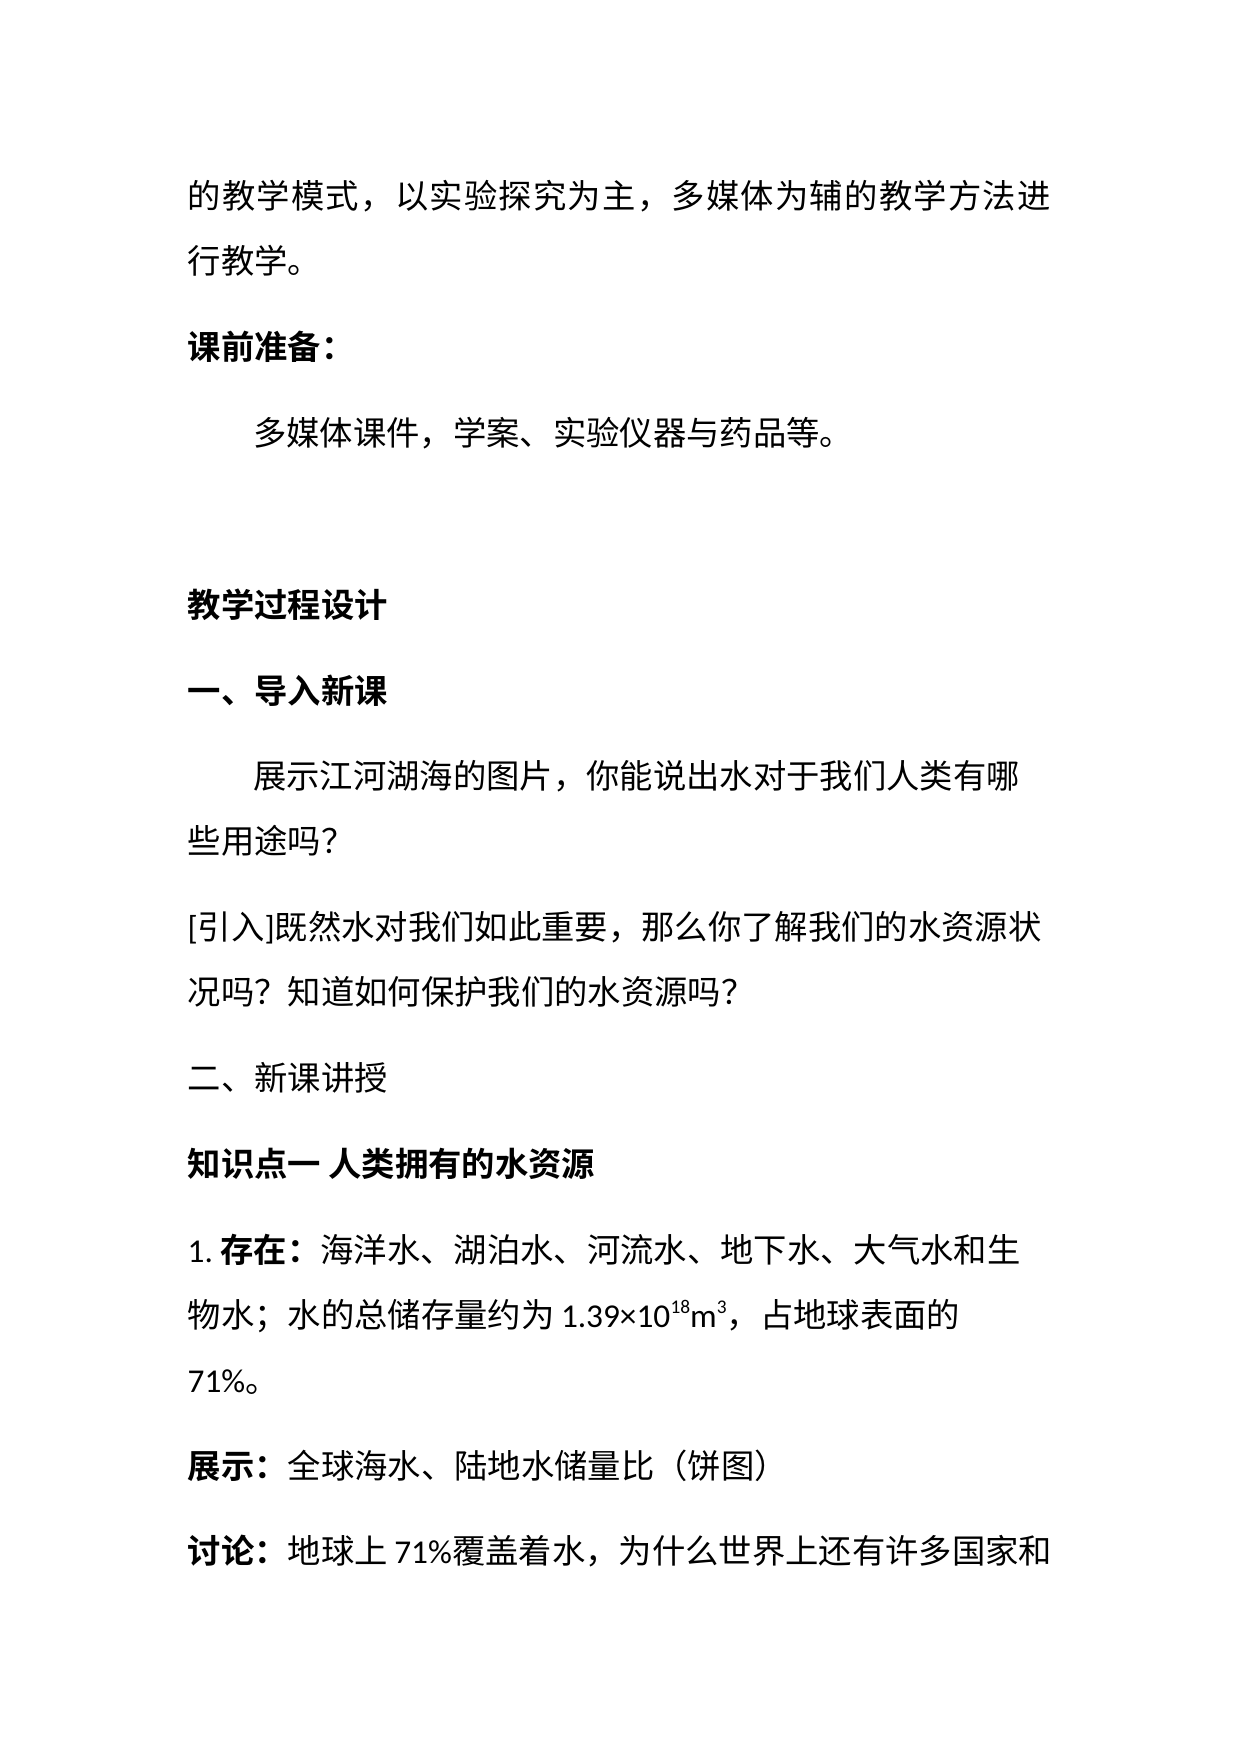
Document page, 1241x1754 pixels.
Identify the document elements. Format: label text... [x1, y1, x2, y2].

text 教学过程设计 [187, 570, 1053, 635]
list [187, 1517, 1053, 1582]
text 多媒体课件，学案、实验仪器与药品等。 [187, 399, 1053, 464]
text [引入]既然水对我们如此重要，那么你了解我们的水资源状况吗？知道如何保护我们的水资源吗？ [187, 893, 1053, 1023]
list 存在：海洋水、湖泊水、河流水、地下水、大气水和生物水；水的总储存量约为1.39×1018m3，占地球表面的71%。 [187, 1215, 1053, 1410]
list 展示：全球海水、陆地水储量比（饼图） [187, 1431, 1053, 1496]
list 知识点一 人类拥有的水资源 [187, 1129, 1053, 1194]
text 展示江河湖海的图片，你能说出水对于我们人类有哪些用途吗？ [187, 742, 1053, 872]
list 二、新课讲授 [187, 1044, 1053, 1109]
text 课前准备： [187, 313, 1053, 378]
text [187, 162, 1053, 292]
text 一、导入新课 [187, 656, 1053, 721]
